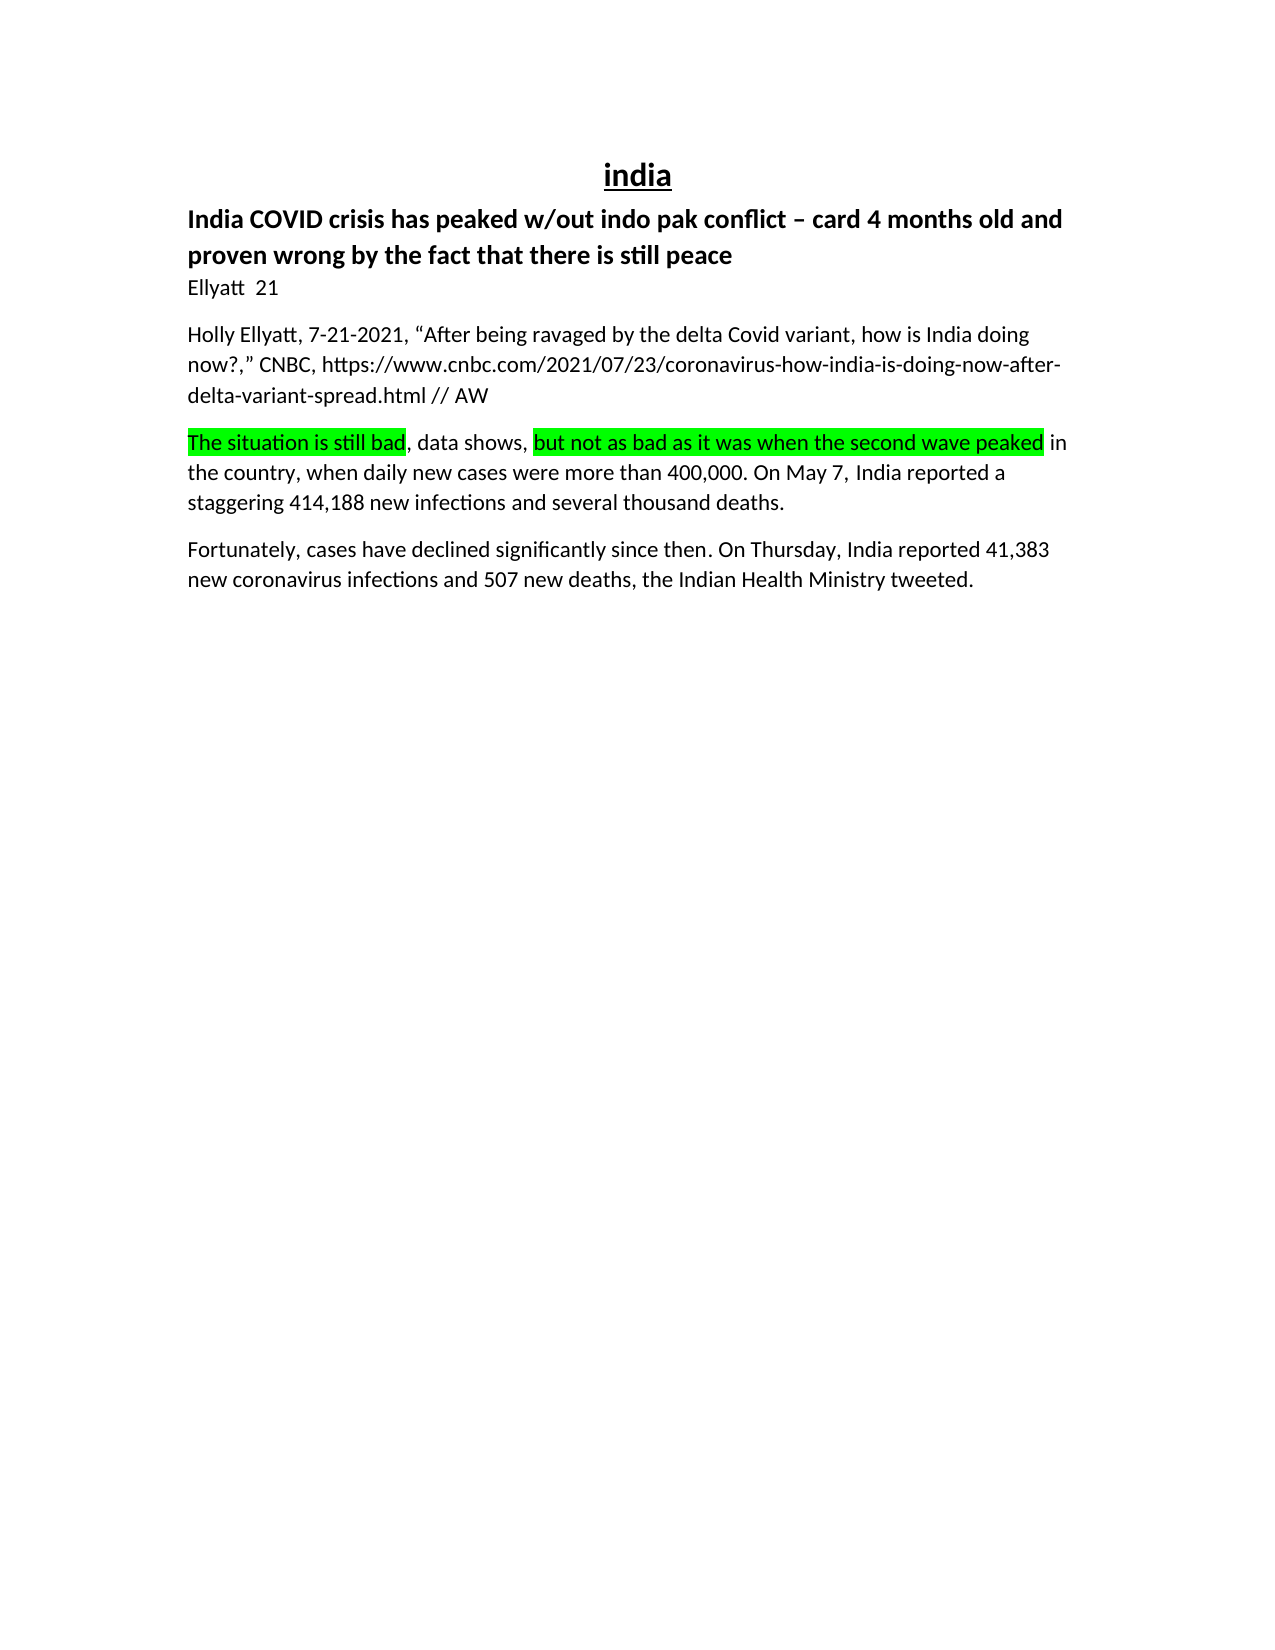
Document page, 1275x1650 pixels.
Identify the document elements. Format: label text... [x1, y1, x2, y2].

subtitle india [187, 154, 1087, 195]
subtitle India COVID crisis has peaked w/out indo pak conflict – card 4 months old and proven wrong by the fact that there is still peace [187, 202, 1087, 271]
text Fortunately, cases have declined significantly since then. On Thursday, India reported 41,383 new coronavirus infections and 507 new deaths, the Indian Health Ministry tweeted. [187, 535, 1087, 593]
text Ellyatt 21 [187, 273, 1087, 302]
text Holly Ellyatt, 7-21-2021, “After being ravaged by the delta Covid variant, how is India doing now?,” CNBC, https://www.cnbc.com/2021/07/23/coronavirus-how-india-is-doing-now-after-delta-variant-spread.html // AW [187, 320, 1087, 409]
text The situation is still bad, data shows, but not as bad as it was when the second wave peaked in the country, when daily new cases were more than 400,000. On May 7, India reported a staggering 414,188 new infections and several thousand deaths. [187, 428, 1087, 516]
